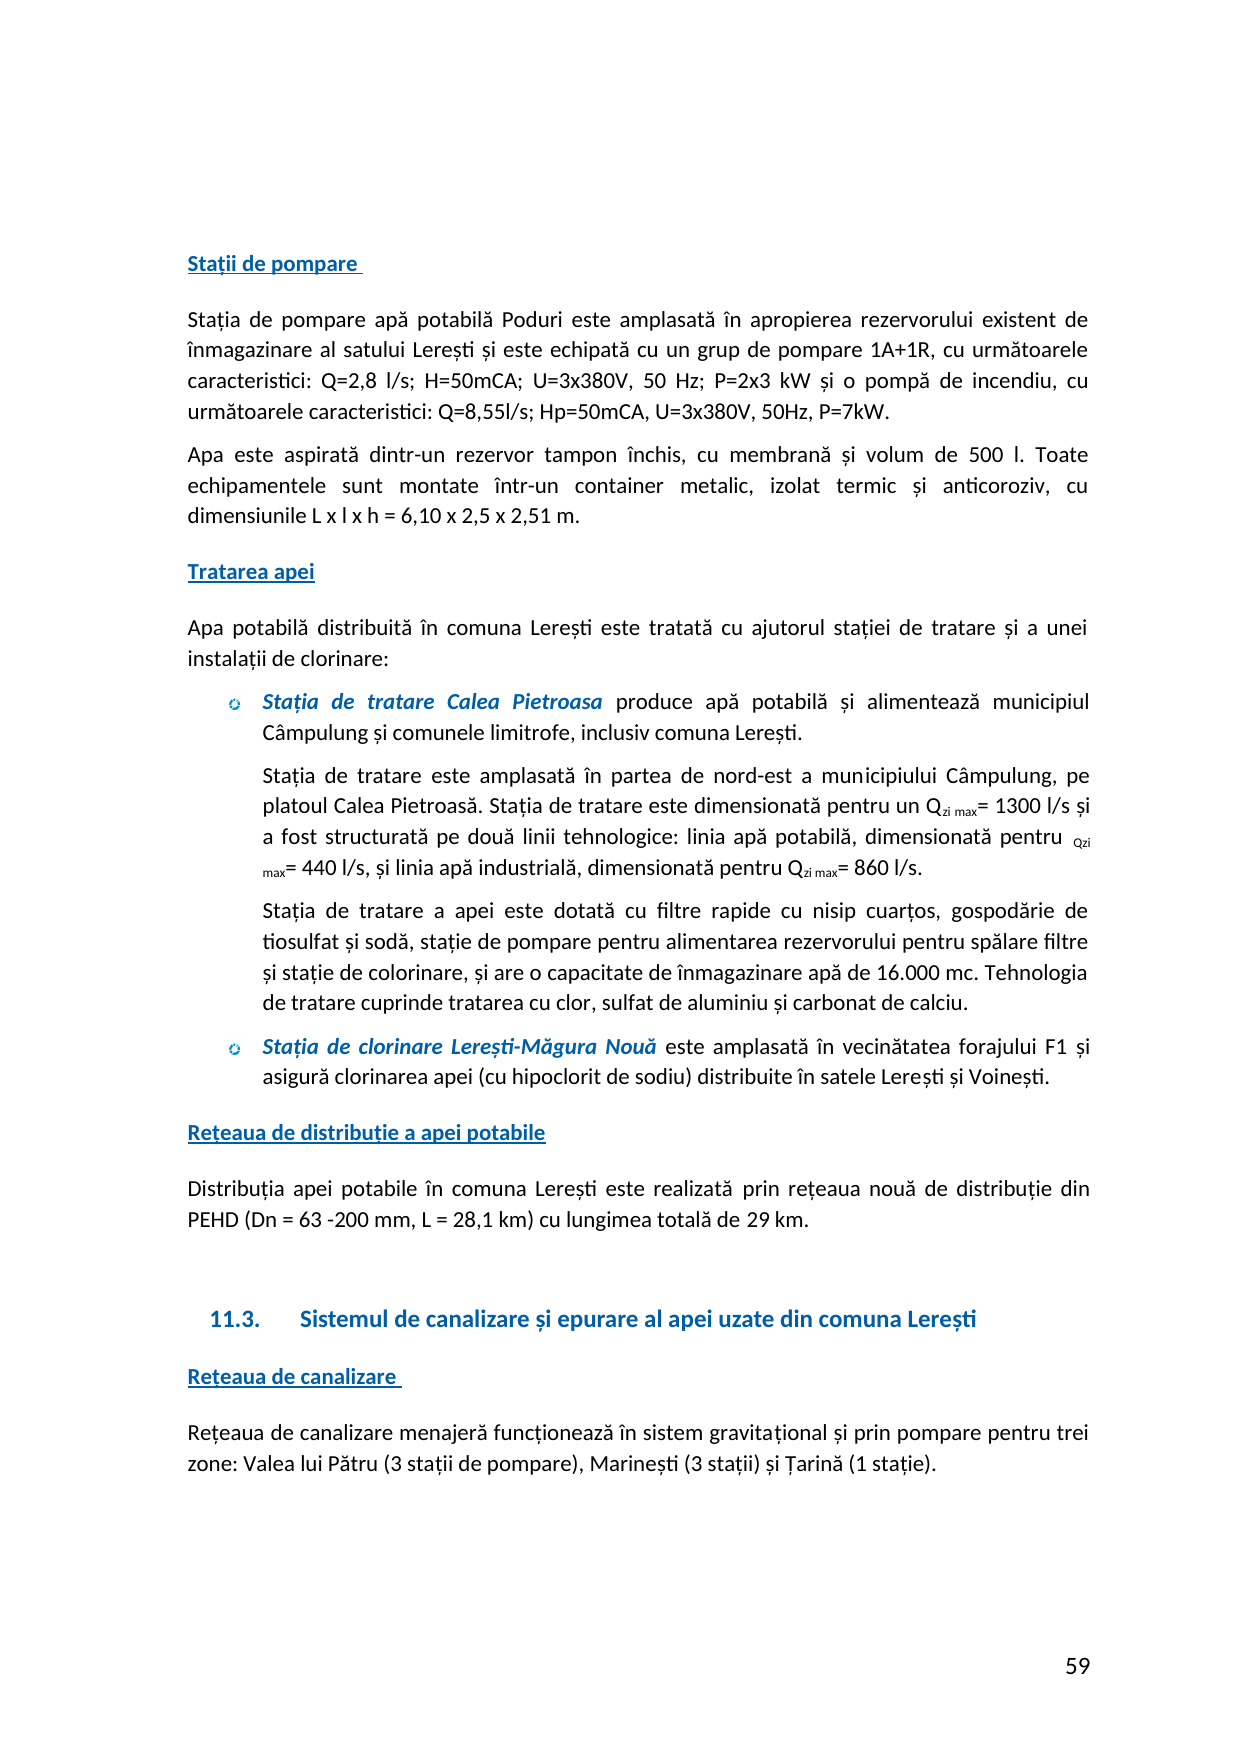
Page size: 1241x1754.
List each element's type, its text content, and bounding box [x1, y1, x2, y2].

text Stația de tratare a apei este dotată cu filtre rapide cu nisip cuarțos, gospodărie de tiosulfat și sodă, stație de pompare pentru alimentarea rezervorului pentru spălare filtre și stație de colorinare, și are o capacitate de înmagazinare apă de 16.000 mc. Tehnologia de tratare cuprinde tratarea cu clor, sulfat de aluminiu și carbonat de calciu. [262, 896, 1090, 1017]
text Reţeaua de canalizare menajeră funcționează în sistem gravitaţional și prin pompare pentru trei zone: Valea lui Pătru (3 staţii de pompare), Marineşti (3 staţii) şi Ţarină (1 staţie). [187, 1418, 1090, 1477]
text Stația de tratare este amplasată în partea de nord-est a municipiului Câmpulung, pe platoul Calea Pietroasă. Staţia de tratare este dimensionată pentru un Qzi max= 1300 l/s şi a fost structurată pe două linii tehnologice: linia apă potabilă, dimensionată pentru Qzi max= 440 l/s, şi linia apă industrială, dimensionată pentru Qzi max= 860 l/s. [262, 761, 1090, 881]
list Stația de tratare Calea Pietroasa produce apă potabilă și alimentează municipiul Câmpulung și comunele limitrofe, inclusiv comuna Lerești. [225, 687, 1090, 746]
text Apa este aspirată dintr-un rezervor tampon închis, cu membrană și volum de 500 l. Toate echipamentele sunt montate într-un container metalic, izolat termic și anticoroziv, cu dimensiunile L x l x h = 6,10 x 2,5 x 2,51 m. [187, 440, 1090, 529]
text Sistemul de canalizare și epurare al apei uzate din comuna Lerești [209, 1304, 1090, 1334]
text Apa potabilă distribuită în comuna Lerești este tratată cu ajutorul stației de tratare și a unei instalații de clorinare: [187, 613, 1090, 672]
text Distribuția apei potabile în comuna Lerești este realizată prin reţeaua nouă de distribuţie din PEHD (Dn = 63 -200 mm, L = 28,1 km) cu lungimea totală de 29 km. [187, 1174, 1090, 1233]
picture [226, 1037, 243, 1055]
list Staţia de clorinare Lereşti-Măgura Nouă este amplasată în vecinătatea forajului F1 şi asigură clorinarea apei (cu hipoclorit de sodiu) distribuite în satele Lereşti şi Voineşti. [225, 1032, 1090, 1091]
text Staţia de pompare apă potabilă Poduri este amplasată în apropierea rezervorului existent de înmagazinare al satului Lerești și este echipată cu un grup de pompare 1A+1R, cu următoarele caracteristici: Q=2,8 l/s; H=50mCA; U=3x380V, 50 Hz; P=2x3 kW și o pompă de incendiu, cu următoarele caracteristici: Q=8,55l/s; Hp=50mCA, U=3x380V, 50Hz, P=7kW. [187, 305, 1090, 425]
picture [226, 692, 243, 710]
text Rețeaua de canalizare [187, 1362, 1090, 1390]
text Tratarea apei [187, 557, 1090, 585]
text Stații de pompare [187, 249, 1090, 277]
text Rețeaua de distribuție a apei potabile [187, 1118, 1090, 1146]
